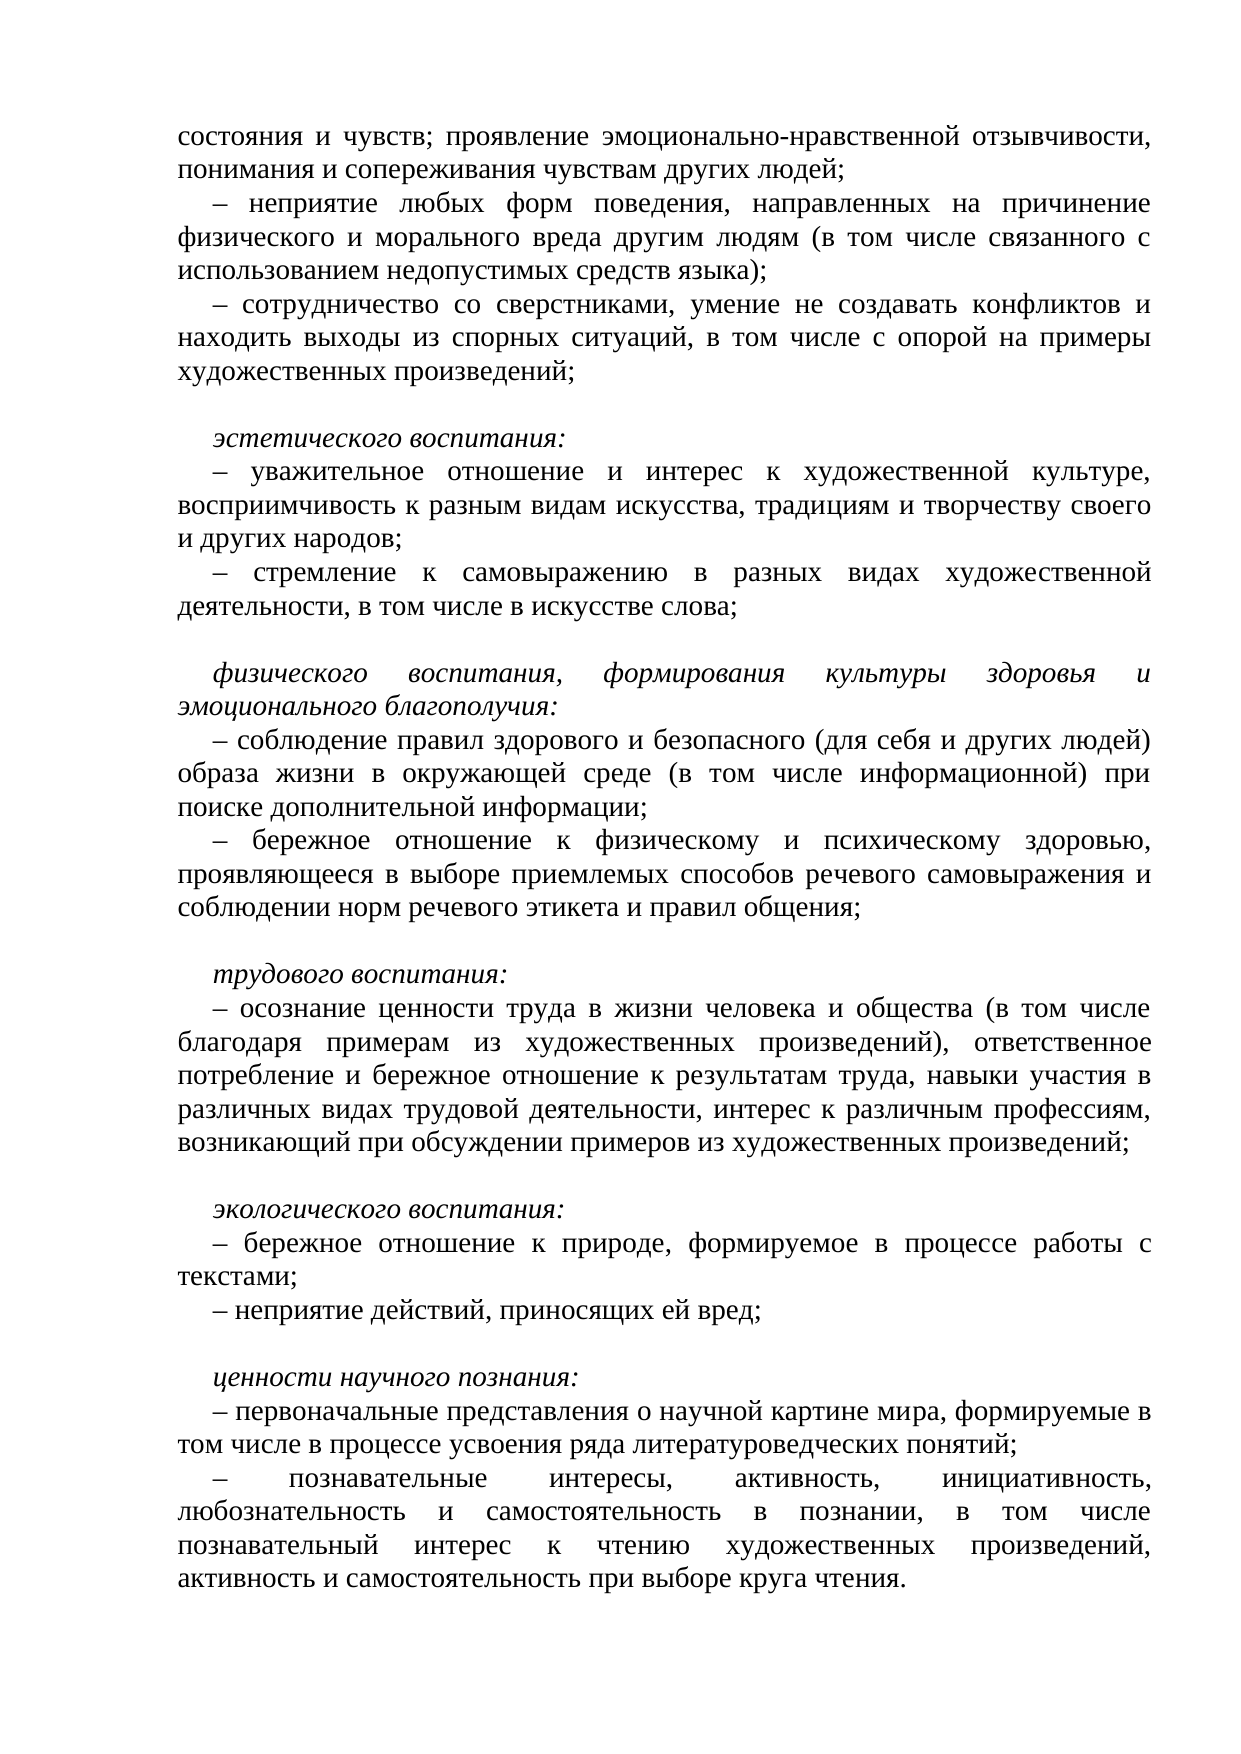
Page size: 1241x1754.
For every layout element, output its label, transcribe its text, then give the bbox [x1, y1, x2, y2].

text – неприятие действий, приносящих ей вред; [177, 1292, 1152, 1326]
text ценности научного познания: [177, 1359, 1152, 1393]
text – познавательные интересы, активность, инициативность, любознательность и самостоятельность в познании, в том числе познавательный интерес к чтению художественных произведений, активность и самостоятельность при выборе круга чтения. [177, 1460, 1152, 1594]
text – осознание ценности труда в жизни человека и общества (в том числе благодаря примерам из художественных произведений), ответственное потребление и бережное отношение к результатам труда, навыки участия в различных видах трудовой деятельности, интерес к различным профессиям, возникающий при обсуждении примеров из художественных произведений; [177, 990, 1152, 1158]
text – неприятие любых форм поведения, направленных на причинение физического и морального вреда другим людям (в том числе связанного с использованием недопустимых средств языка); [177, 185, 1152, 286]
text трудового воспитания: [177, 957, 1152, 990]
text экологического воспитания: [177, 1191, 1152, 1225]
text – стремление к самовыражению в разных видах художественной деятельности, в том числе в искусстве слова; [177, 554, 1152, 621]
text физического воспитания, формирования культуры здоровья и эмоционального благополучия: [177, 655, 1152, 722]
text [177, 118, 1152, 185]
text эстетического воспитания: [177, 420, 1152, 453]
text – первоначальные представления о научной картине мира, формируемые в том числе в процессе усвоения ряда литературоведческих понятий; [177, 1393, 1152, 1460]
text – бережное отношение к физическому и психическому здоровью, проявляющееся в выборе приемлемых способов речевого самовыражения и соблюдении норм речевого этикета и правил общения; [177, 822, 1152, 923]
text – уважительное отношение и интерес к художественной культуре, восприимчивость к разным видам искусства, традициям и творчеству своего и других народов; [177, 453, 1152, 554]
text – бережное отношение к природе, формируемое в процессе работы с текстами; [177, 1225, 1152, 1292]
text – соблюдение правил здорового и безопасного (для себя и других людей) образа жизни в окружающей среде (в том числе информационной) при поиске дополнительной информации; [177, 722, 1152, 822]
text – сотрудничество со сверстниками, умение не создавать конфликтов и находить выходы из спорных ситуаций, в том числе с опорой на примеры художественных произведений; [177, 286, 1152, 386]
